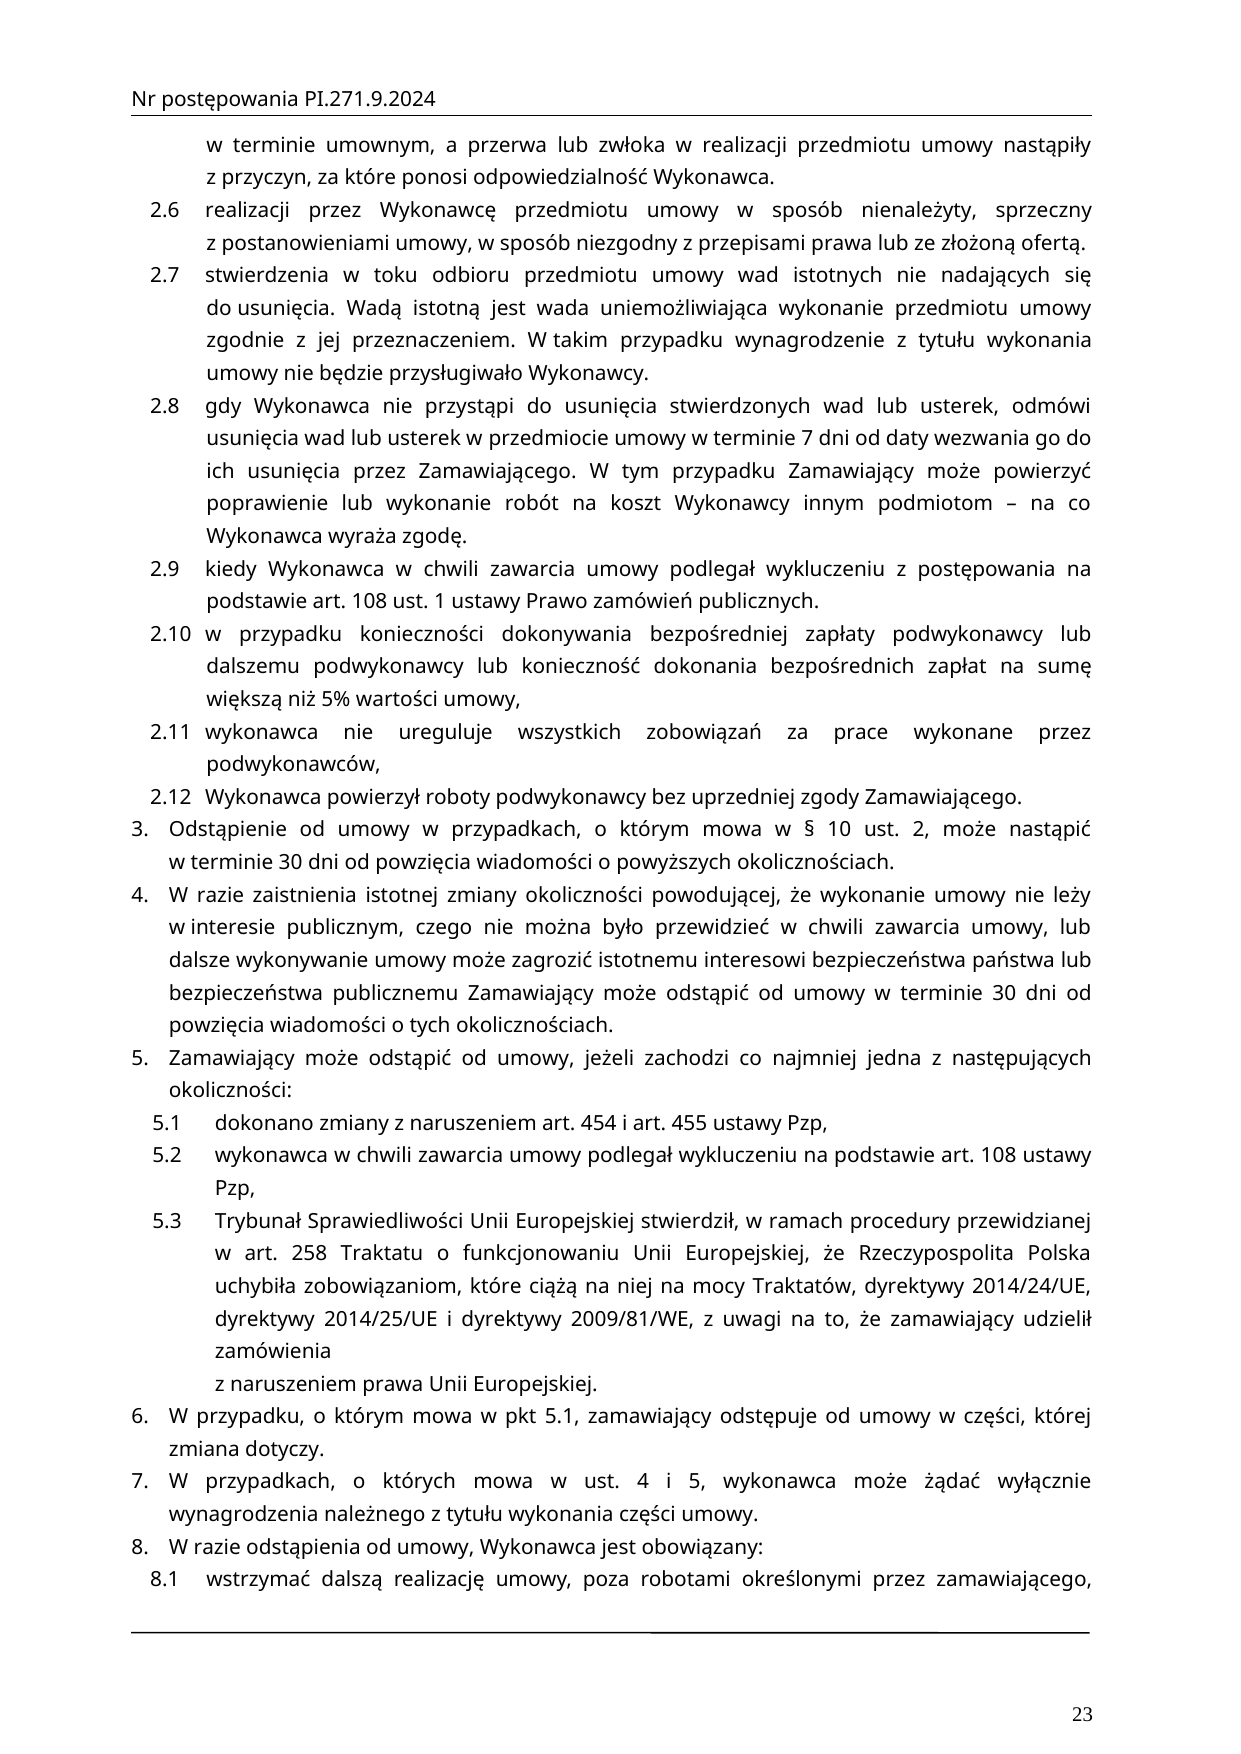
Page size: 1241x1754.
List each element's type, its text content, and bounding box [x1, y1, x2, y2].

list wykonawca nie ureguluje wszystkich zobowiązań za prace wykonane przez podwykonawców, [150, 717, 1092, 778]
list W razie zaistnienia istotnej zmiany okoliczności powodującej, że wykonanie umowy nie leży w interesie publicznym, czego nie można było przewidzieć w chwili zawarcia umowy, lub dalsze wykonywanie umowy może zagrozić istotnemu interesowi bezpieczeństwa państwa lub bezpieczeństwa publicznemu Zamawiający może odstąpić od umowy w terminie 30 dni od powzięcia wiadomości o tych okolicznościach. [131, 880, 1092, 1039]
list Wykonawca powierzył roboty podwykonawcy bez uprzedniej zgody Zamawiającego. [150, 782, 1092, 810]
list Zamawiający może odstąpić od umowy, jeżeli zachodzi co najmniej jedna z następujących okoliczności: [131, 1043, 1092, 1104]
list W przypadkach, o których mowa w ust. 4 i 5, wykonawca może żądać wyłącznie wynagrodzenia należnego z tytułu wykonania części umowy. [131, 1467, 1092, 1528]
list w przypadku konieczności dokonywania bezpośredniej zapłaty podwykonawcy lub dalszemu podwykonawcy lub konieczność dokonania bezpośrednich zapłat na sumę większą niż 5% wartości umowy, [150, 619, 1092, 713]
list Trybunał Sprawiedliwości Unii Europejskiej stwierdził, w ramach procedury przewidzianej w art. 258 Traktatu o funkcjonowaniu Unii Europejskiej, że Rzeczypospolita Polska uchybiła zobowiązaniom, które ciążą na niej na mocy Traktatów, dyrektywy 2014/24/UE, dyrektywy 2014/25/UE i dyrektywy 2009/81/WE, z uwagi na to, że zamawiający udzielił zamówienia z naruszeniem prawa Unii Europejskiej. [152, 1206, 1092, 1397]
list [150, 130, 1092, 191]
list gdy Wykonawca nie przystąpi do usunięcia stwierdzonych wad lub usterek, odmówi usunięcia wad lub usterek w przedmiocie umowy w terminie 7 dni od daty wezwania go do ich usunięcia przez Zamawiającego. W tym przypadku Zamawiający może powierzyć poprawienie lub wykonanie robót na koszt Wykonawcy innym podmiotom – na co Wykonawca wyraża zgodę. [150, 391, 1092, 549]
list stwierdzenia w toku odbioru przedmiotu umowy wad istotnych nie nadających się do usunięcia. Wadą istotną jest wada uniemożliwiająca wykonanie przedmiotu umowy zgodnie z jej przeznaczeniem. W takim przypadku wynagrodzenie z tytułu wykonania umowy nie będzie przysługiwało Wykonawcy. [150, 260, 1092, 387]
list W przypadku, o którym mowa w pkt 5.1, zamawiający odstępuje od umowy w części, której zmiana dotyczy. [131, 1401, 1092, 1462]
list W razie odstąpienia od umowy, Wykonawca jest obowiązany: [131, 1532, 1092, 1560]
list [150, 1564, 1092, 1593]
list dokonano zmiany z naruszeniem art. 454 i art. 455 ustawy Pzp, [152, 1108, 1092, 1136]
list Odstąpienie od umowy w przypadkach, o którym mowa w § 10 ust. 2, może nastąpić w terminie 30 dni od powzięcia wiadomości o powyższych okolicznościach. [131, 814, 1092, 876]
list wykonawca w chwili zawarcia umowy podlegał wykluczeniu na podstawie art. 108 ustawy Pzp, [152, 1141, 1092, 1202]
list kiedy Wykonawca w chwili zawarcia umowy podlegał wykluczeniu z postępowania na podstawie art. 108 ust. 1 ustawy Prawo zamówień publicznych. [150, 554, 1092, 615]
list realizacji przez Wykonawcę przedmiotu umowy w sposób nienależyty, sprzeczny z postanowieniami umowy, w sposób niezgodny z przepisami prawa lub ze złożoną ofertą. [150, 195, 1092, 256]
